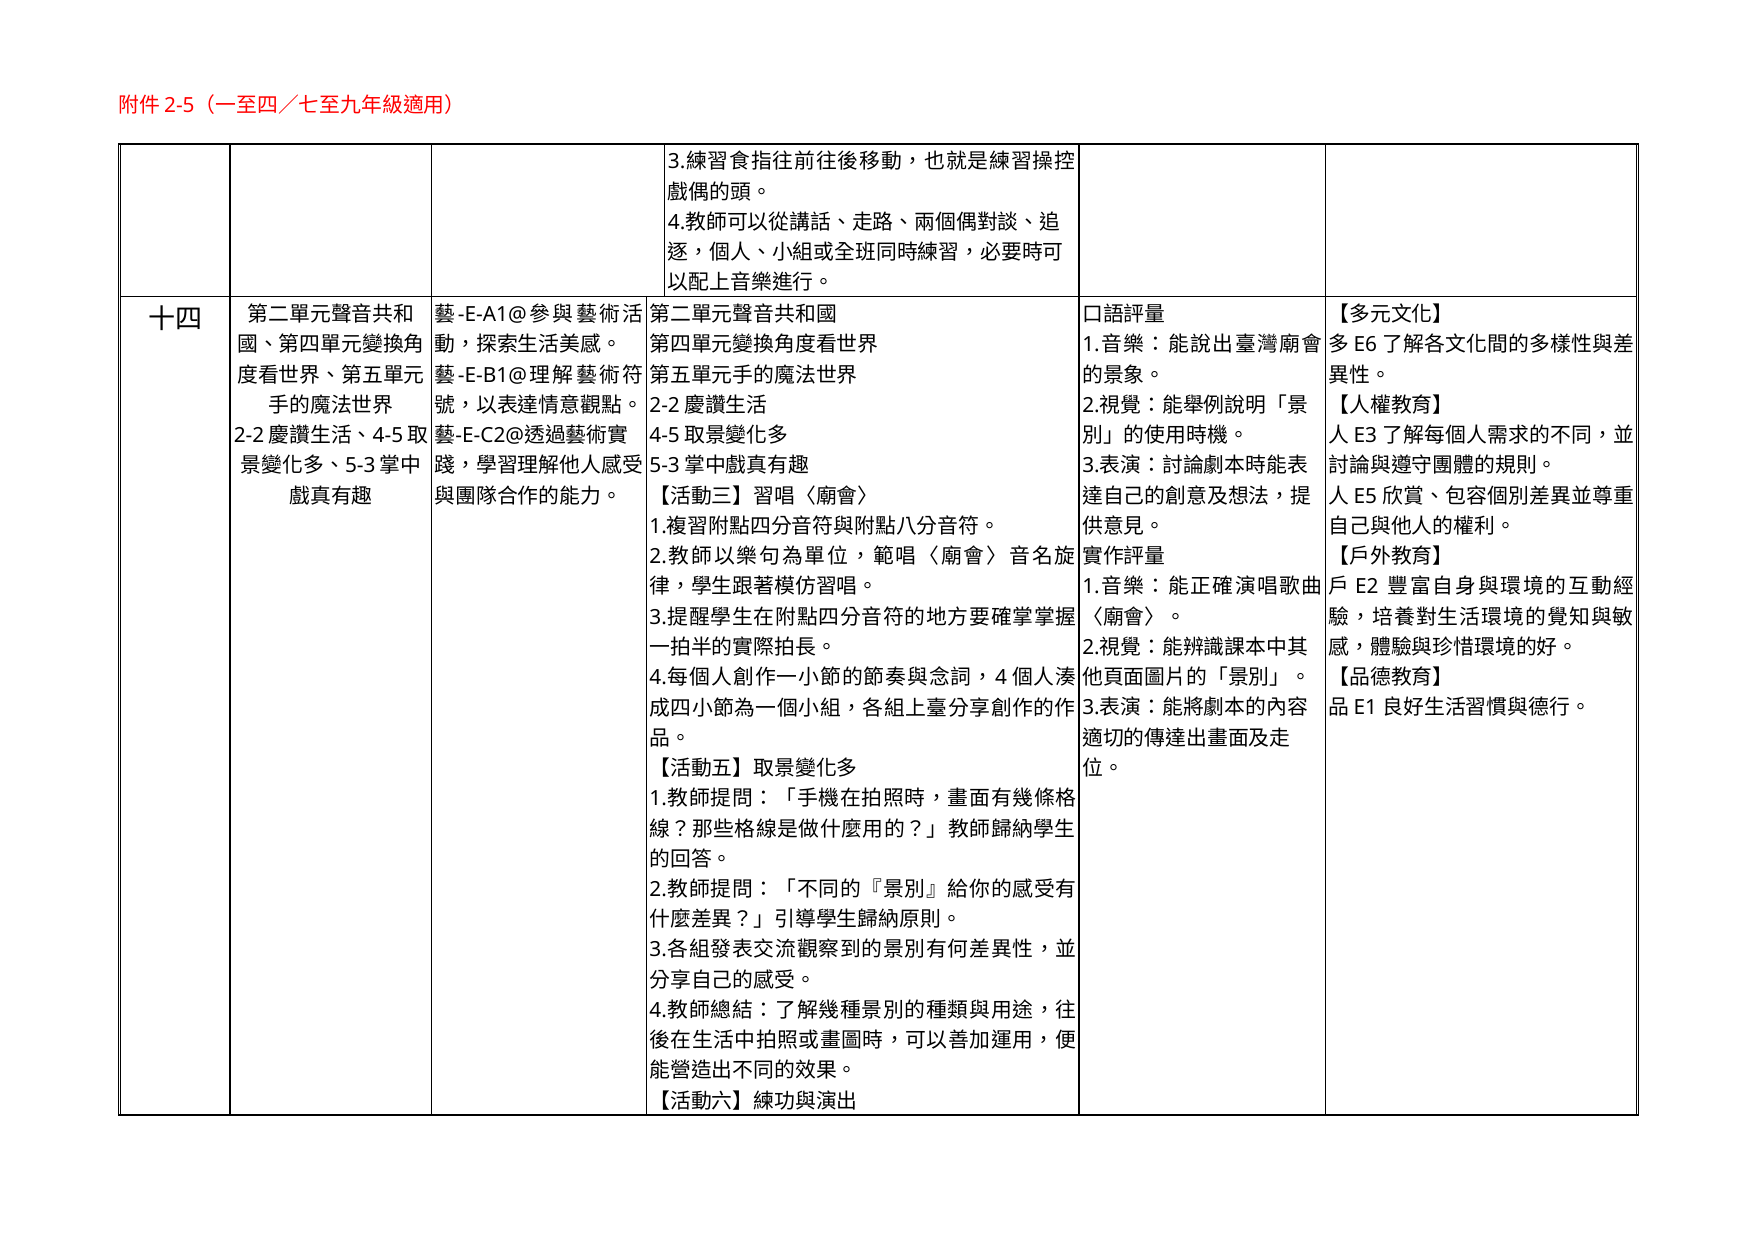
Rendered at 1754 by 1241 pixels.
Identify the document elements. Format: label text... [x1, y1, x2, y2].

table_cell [665, 145, 1078, 296]
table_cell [1326, 145, 1636, 296]
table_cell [231, 297, 431, 1114]
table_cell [432, 145, 664, 296]
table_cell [1326, 297, 1636, 1114]
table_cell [1080, 297, 1325, 1114]
table_cell 十三 [121, 145, 229, 296]
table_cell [231, 145, 431, 296]
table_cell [1080, 145, 1325, 296]
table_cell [432, 297, 646, 1114]
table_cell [647, 297, 1078, 1114]
table_cell 十四 [121, 297, 229, 1114]
